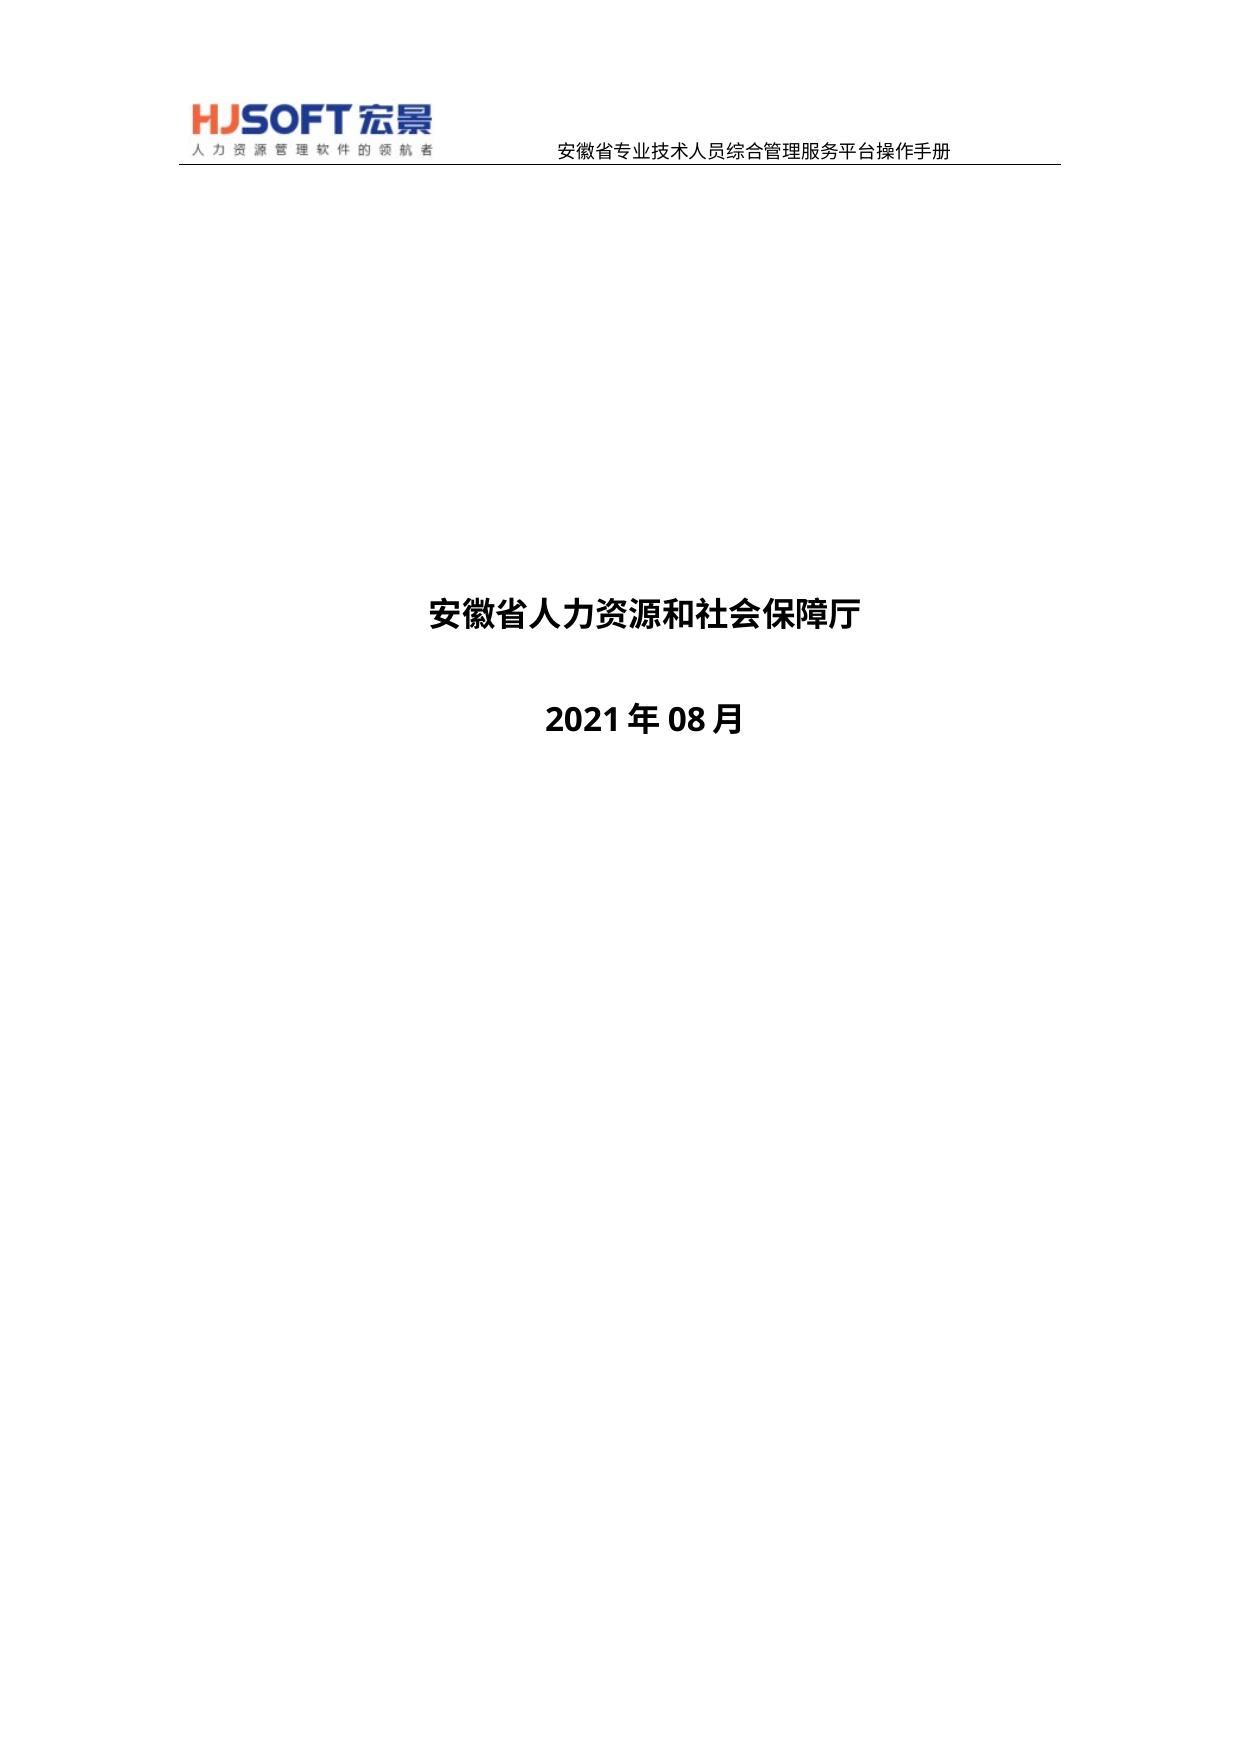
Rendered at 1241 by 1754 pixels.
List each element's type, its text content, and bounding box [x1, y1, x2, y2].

picture [187, 103, 439, 159]
text 2021年08月 [187, 685, 1053, 750]
text 安徽省人力资源和社会保障厅 [187, 579, 1053, 644]
